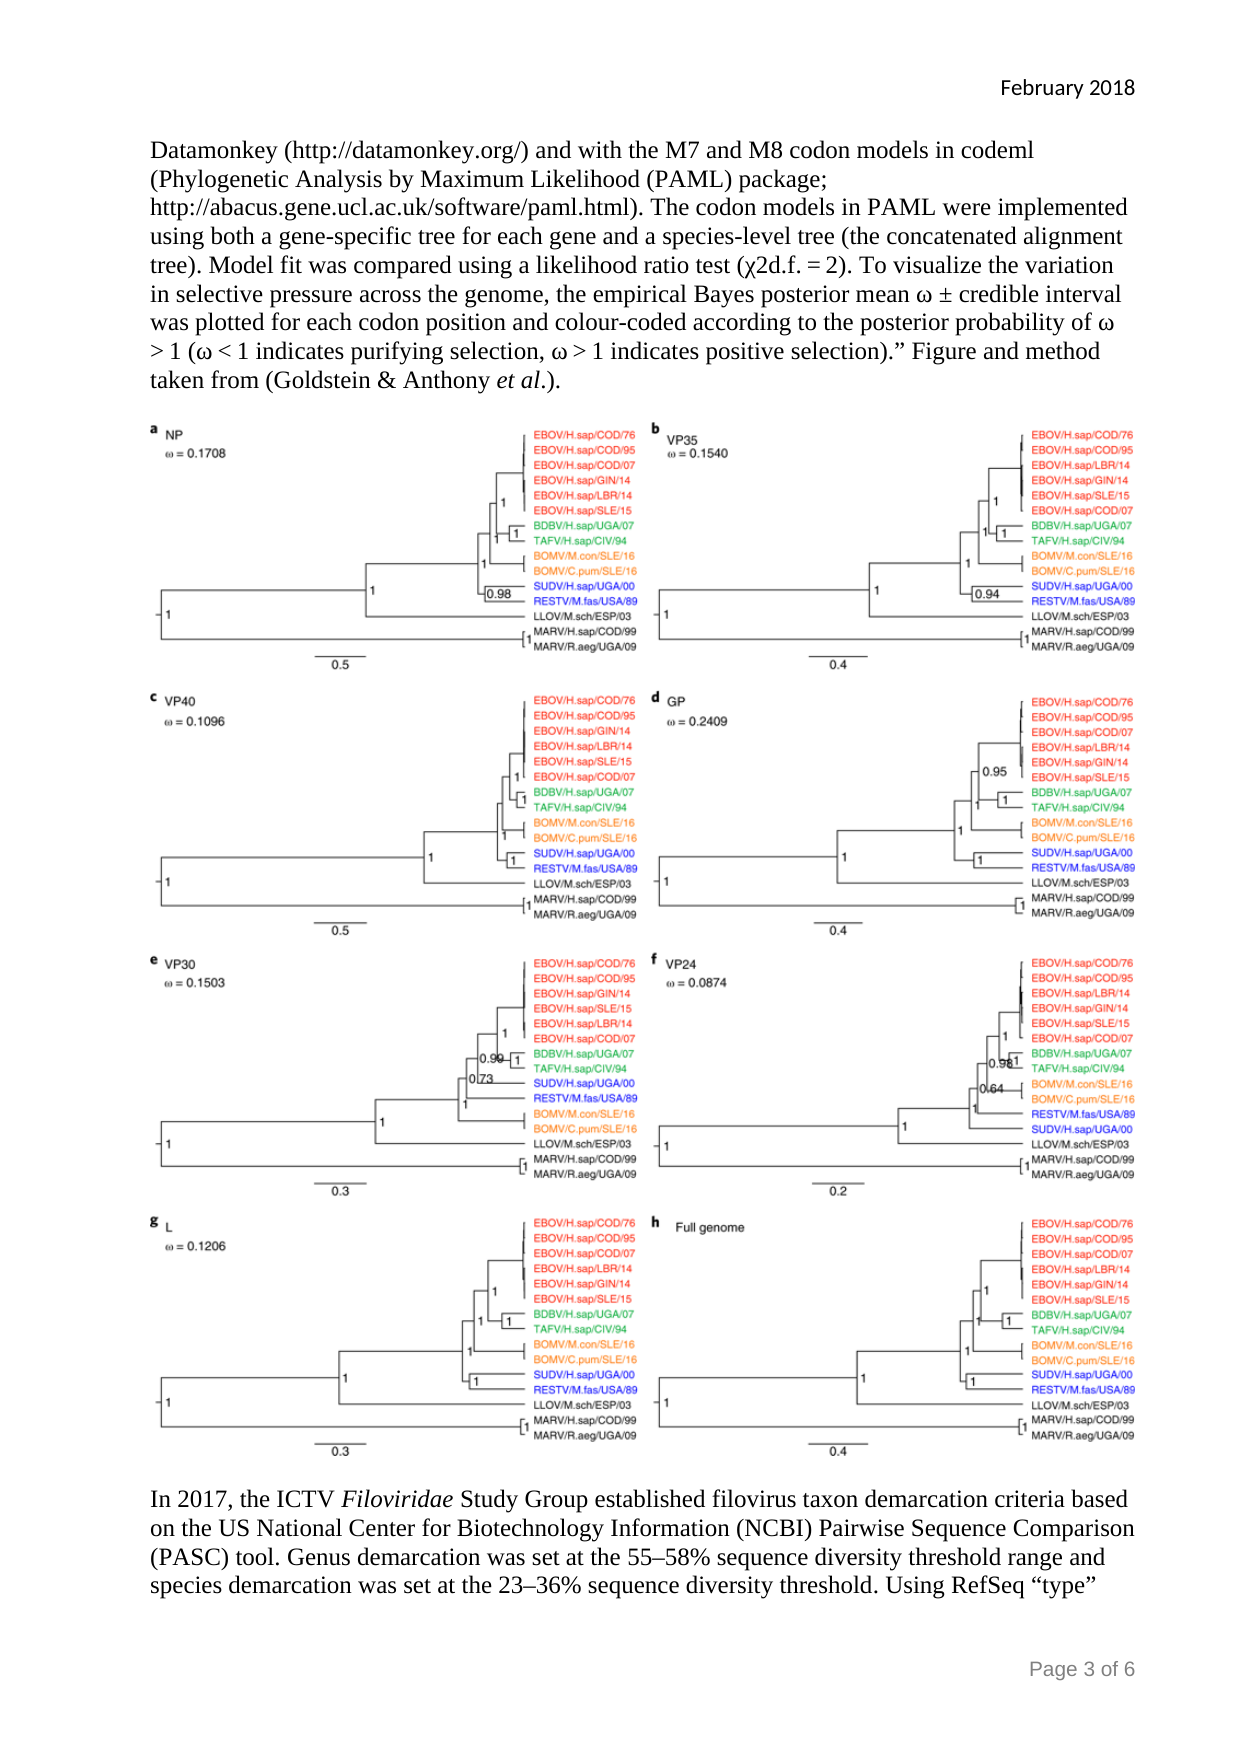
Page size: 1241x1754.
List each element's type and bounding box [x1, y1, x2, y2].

text [150, 1484, 1135, 1599]
picture [150, 422, 1135, 1456]
text [150, 135, 1135, 394]
